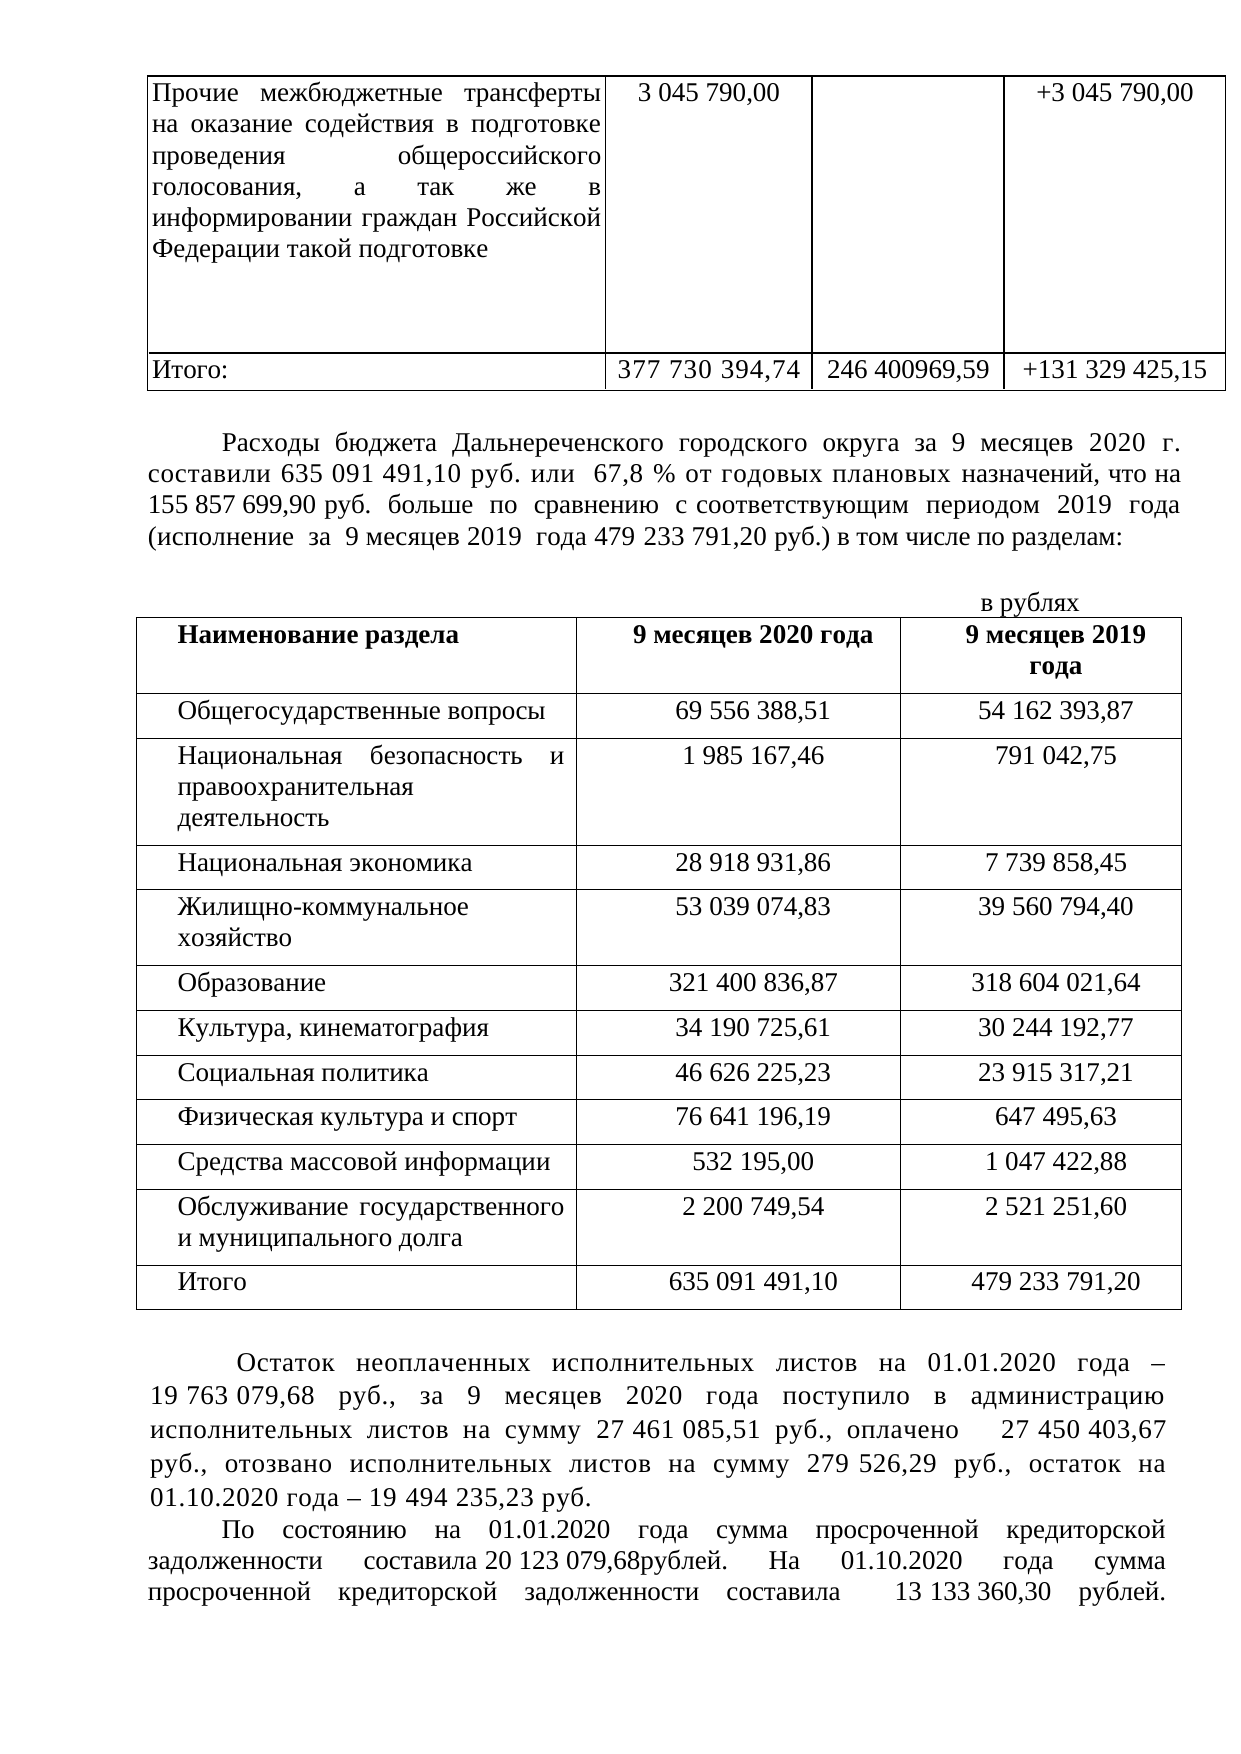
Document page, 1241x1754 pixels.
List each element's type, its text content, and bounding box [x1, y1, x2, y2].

table_cell Национальная безопасность и правоохранительная деятельность [137, 739, 576, 845]
table_cell 3 045 790,00 [606, 77, 811, 352]
table_cell Прочие межбюджетные трансферты на оказание содействия в подготовке проведения общероссийского голосования, а так же в информировании граждан Российской Федерации такой подготовке [148, 77, 605, 352]
table_cell 69 556 388,51 [577, 694, 900, 738]
table_cell 2 200 749,54 [577, 1190, 900, 1264]
table_cell +131 329 425,15 [1005, 354, 1225, 389]
table_header Наименование раздела [137, 618, 576, 693]
table_cell Культура, кинематография [137, 1011, 576, 1054]
table_cell 377 730 394,74 [606, 354, 811, 389]
table_cell 54 162 393,87 [901, 694, 1181, 738]
table_cell Физическая культура и спорт [137, 1100, 576, 1144]
table_cell Средства массовой информации [137, 1145, 576, 1189]
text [148, 1513, 1166, 1606]
table_cell 246 400969,59 [813, 354, 1003, 389]
table_cell 23 915 317,21 [901, 1056, 1181, 1099]
table_cell 647 495,63 [901, 1100, 1181, 1144]
table_cell Итого [137, 1266, 576, 1309]
table_cell Обслуживание государственного и муниципального долга [137, 1190, 576, 1264]
table_cell 39 560 794,40 [901, 890, 1181, 965]
table_cell 321 400 836,87 [577, 966, 900, 1010]
table_cell Социальная политика [137, 1056, 576, 1099]
table_header 9 месяцев 2020 года [577, 618, 900, 693]
table_cell 791 042,75 [901, 739, 1181, 845]
table_cell 76 641 196,19 [577, 1100, 900, 1144]
table_cell 7 739 858,45 [901, 846, 1181, 889]
text Остаток неоплаченных исполнительных листов на 01.01.2020 года –19 763 079,68 руб., за 9 месяцев 2020 года поступило в администрацию исполнительных листов на сумму 27 461 085,51 руб., оплачено 27 450 403,67 руб., отозвано исполнительных листов на сумму 279 526,29 руб., остаток на 01.10.2020 года – 19 494 235,23 руб. [150, 1344, 1166, 1513]
text Расходы бюджета Дальнереченского городского округа за 9 месяцев 2020 г. составили 635 091 491,10 руб. или 67,8 % от годовых плановых назначений, что на 155 857 699,90 руб. больше по сравнению с соответствующим периодом 2019 года (исполнение за 9 месяцев 2019 года 479 233 791,20 руб.) в том числе по разделам: [148, 426, 1181, 551]
table_cell +3 045 790,00 [1005, 77, 1225, 352]
table_cell 479 233 791,20 [901, 1266, 1181, 1309]
table_cell Итого: [148, 353, 605, 389]
table_cell 532 195,00 [577, 1145, 900, 1189]
table_cell [813, 77, 1003, 352]
table_cell 53 039 074,83 [577, 890, 900, 965]
table_cell Жилищно-коммунальное хозяйство [137, 890, 576, 965]
table_cell 28 918 931,86 [577, 846, 900, 889]
table_cell 34 190 725,61 [577, 1011, 900, 1054]
text в рублях [169, 586, 1152, 617]
table_cell 635 091 491,10 [577, 1266, 900, 1309]
table_cell 30 244 192,77 [901, 1011, 1181, 1054]
table_cell Общегосударственные вопросы [137, 694, 576, 738]
table_cell Образование [137, 966, 576, 1010]
table_cell 1 047 422,88 [901, 1145, 1181, 1189]
table_cell 318 604 021,64 [901, 966, 1181, 1010]
table_cell 46 626 225,23 [577, 1056, 900, 1099]
table_cell 1 985 167,46 [577, 739, 900, 845]
table_cell 2 521 251,60 [901, 1190, 1181, 1264]
table_cell Национальная экономика [137, 846, 576, 889]
table_header 9 месяцев 2019 года [901, 618, 1181, 693]
